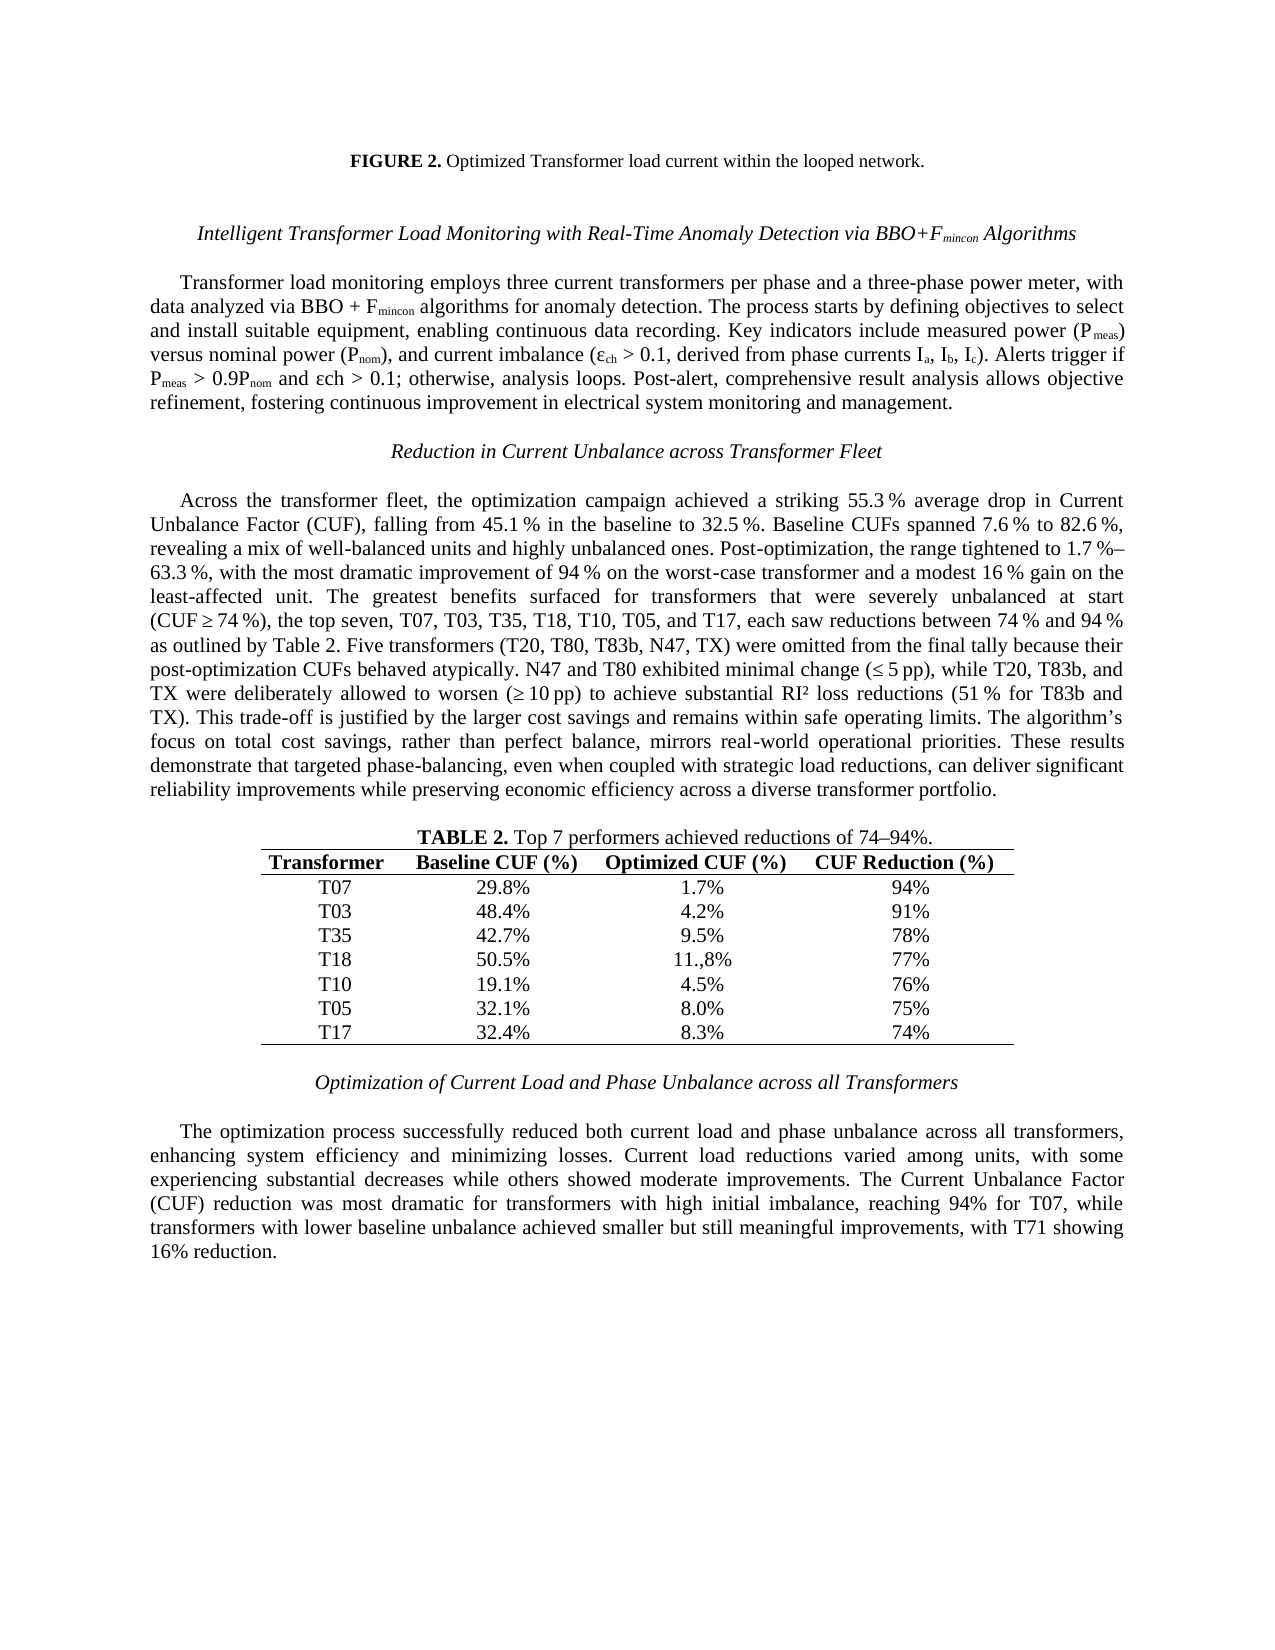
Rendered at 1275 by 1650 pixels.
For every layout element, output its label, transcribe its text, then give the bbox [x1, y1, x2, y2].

table_cell 50.5% [409, 948, 597, 971]
table_cell 77% [807, 948, 1014, 971]
table_header CUF Reduction (%) [807, 850, 1014, 874]
table_cell 42.7% [409, 923, 597, 947]
text Across the transformer fleet, the optimization campaign achieved a striking 55.3 % average drop in Current Unbalance Factor (CUF), falling from 45.1 % in the baseline to 32.5 %. Baseline CUFs spanned 7.6 % to 82.6 %, revealing a mix of well‑balanced units and highly unbalanced ones. Post‑optimization, the range tightened to 1.7 %–63.3 %, with the most dramatic improvement of 94 % on the worst‑case transformer and a modest 16 % gain on the least‑affected unit. The greatest benefits surfaced for transformers that were severely unbalanced at start (CUF ≥ 74 %), the top seven, T07, T03, T35, T18, T10, T05, and T17, each saw reductions between 74 % and 94 % as outlined by Table 2. Five transformers (T20, T80, T83b, N47, TX) were omitted from the final tally because their post‑optimization CUFs behaved atypically. N47 and T80 exhibited minimal change (≤ 5 pp), while T20, T83b, and TX were deliberately allowed to worsen (≥ 10 pp) to achieve substantial RI² loss reductions (51 % for T83b and TX). This trade‑off is justified by the larger cost savings and remains within safe operating limits. The algorithm’s focus on total cost savings, rather than perfect balance, mirrors real‑world operational priorities. These results demonstrate that targeted phase‑balancing, even when coupled with strategic load reductions, can deliver significant reliability improvements while preserving economic efficiency across a diverse transformer portfolio. [150, 488, 1125, 801]
table_cell T03 [261, 899, 408, 923]
text Figure 2. Optimized Transformer load current within the looped network. [150, 150, 1125, 172]
table_cell 8.0% [598, 996, 807, 1019]
table_cell 91% [807, 899, 1014, 923]
table_cell 29.8% [409, 875, 597, 899]
table_cell 32.4% [409, 1020, 597, 1044]
table_cell T10 [261, 971, 408, 996]
table_cell 74% [807, 1020, 1014, 1044]
table_cell 32.1% [409, 996, 597, 1019]
table_cell 75% [807, 996, 1014, 1019]
table_cell 19.1% [409, 971, 597, 996]
table_cell T17 [261, 1020, 408, 1044]
table_cell 76% [807, 971, 1014, 996]
text TABLE 2. Top 7 performers achieved reductions of 74–94%. [150, 825, 1125, 849]
table_cell 4.2% [598, 899, 807, 923]
table_cell T05 [261, 996, 408, 1019]
table_cell 4.5% [598, 971, 807, 996]
table_cell 78% [807, 923, 1014, 947]
table_cell 8.3% [598, 1020, 807, 1044]
table_cell 11.,8% [598, 948, 807, 971]
table_header Optimized CUF (%) [598, 850, 807, 874]
table_cell T18 [261, 948, 408, 971]
subtitle Optimization of Current Load and Phase Unbalance across all Transformers [150, 1070, 1125, 1094]
subtitle Reduction in Current Unbalance across Transformer Fleet [150, 439, 1125, 463]
subtitle Intelligent Transformer Load Monitoring with Real-Time Anomaly Detection via BBO+Fmincon Algorithms [150, 221, 1125, 245]
table_header Baseline CUF (%) [409, 850, 597, 874]
table_header Transformer [261, 850, 408, 874]
table_cell 94% [807, 875, 1014, 899]
text Transformer load monitoring employs three current transformers per phase and a three-phase power meter, with data analyzed via BBO + Fmincon algorithms for anomaly detection. The process starts by defining objectives to select and install suitable equipment, enabling continuous data recording. Key indicators include measured power (Pmeas) versus nominal power (Pnom), and current imbalance (εch > 0.1, derived from phase currents Ia, Ib, Ic). Alerts trigger if Pmeas > 0.9Pnom and εch > 0.1; otherwise, analysis loops. Post-alert, comprehensive result analysis allows objective refinement, fostering continuous improvement in electrical system monitoring and management. [150, 270, 1125, 414]
table_cell T35 [261, 923, 408, 947]
table_cell 48.4% [409, 899, 597, 923]
table_cell T07 [261, 875, 408, 899]
text The optimization process successfully reduced both current load and phase unbalance across all transformers, enhancing system efficiency and minimizing losses. Current load reductions varied among units, with some experiencing substantial decreases while others showed moderate improvements. The Current Unbalance Factor (CUF) reduction was most dramatic for transformers with high initial imbalance, reaching 94% for T07, while transformers with lower baseline unbalance achieved smaller but still meaningful improvements, with T71 showing 16% reduction. [150, 1119, 1125, 1263]
table_cell 9.5% [598, 923, 807, 947]
table_cell 1.7% [598, 875, 807, 899]
